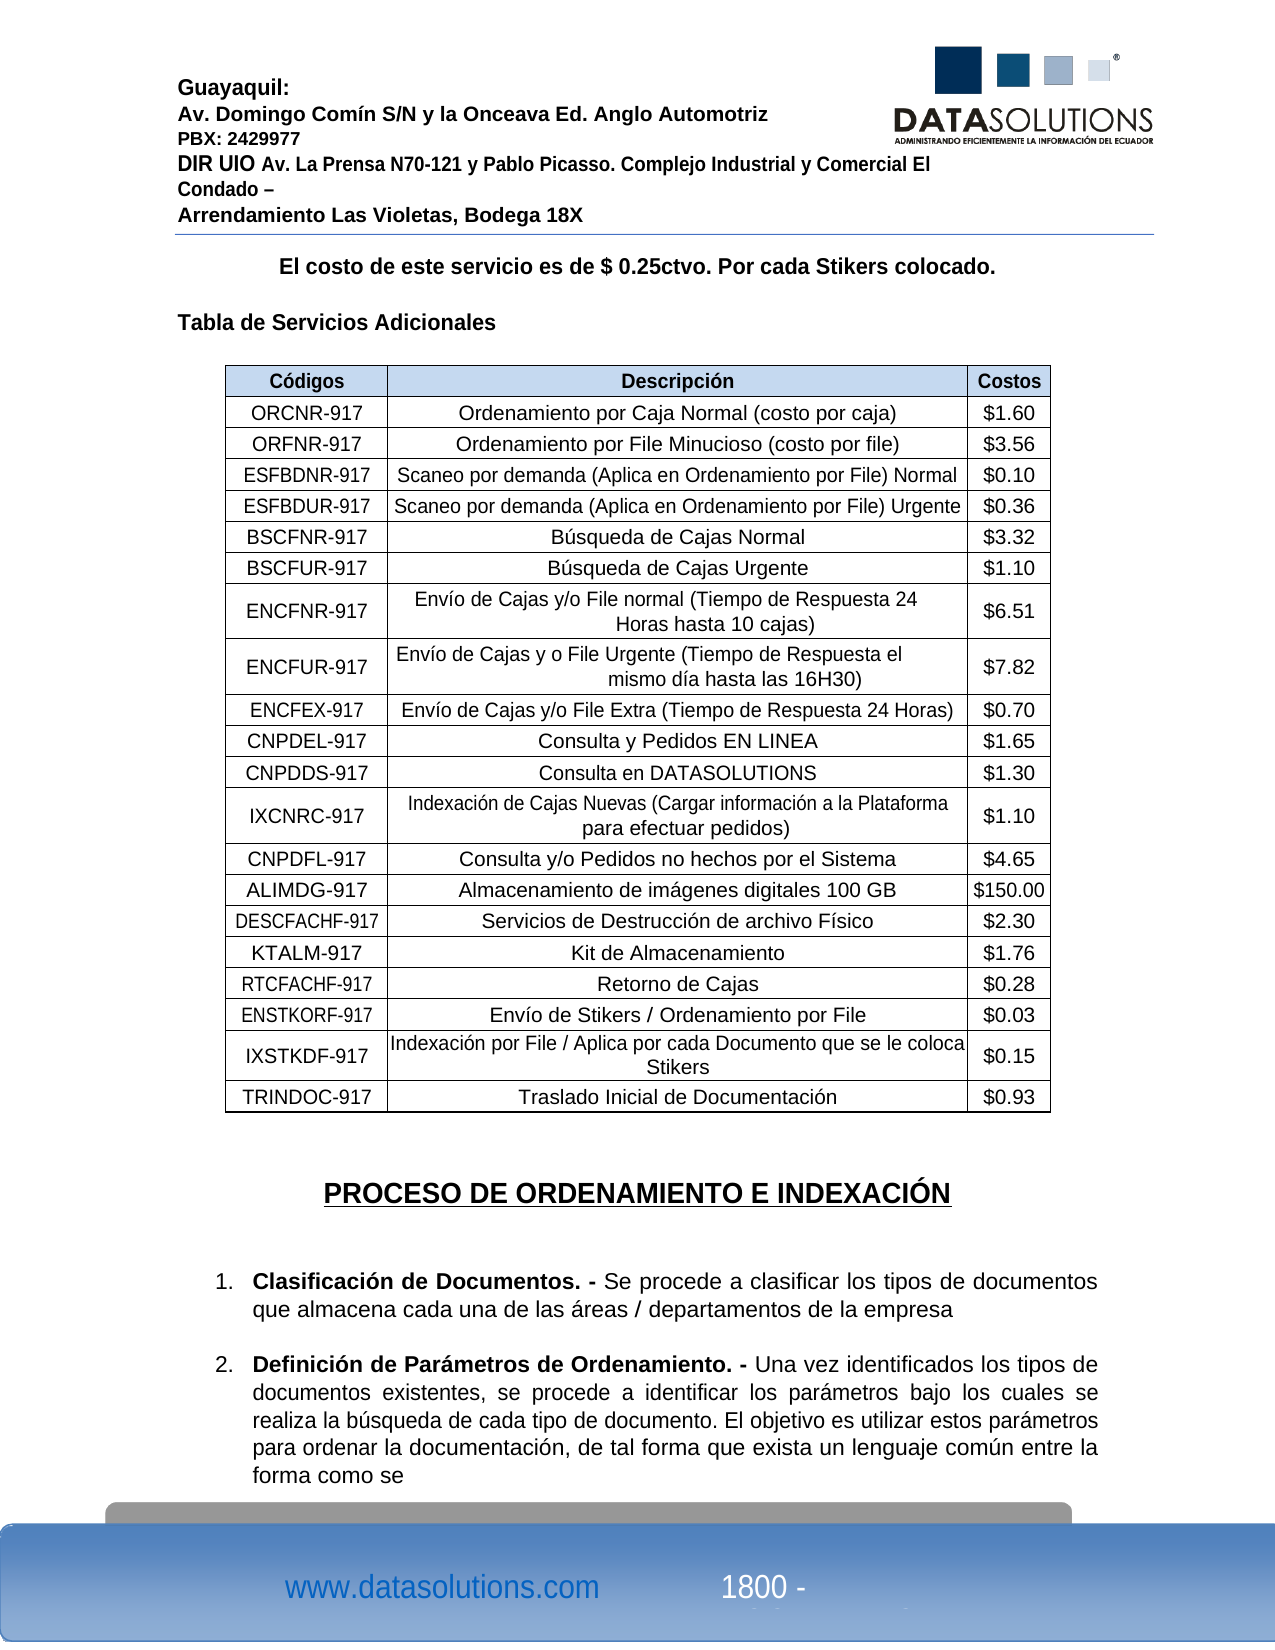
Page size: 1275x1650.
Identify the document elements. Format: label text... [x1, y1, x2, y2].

table_cell ENCFUR-917 [226, 639, 387, 693]
table_cell $150.00 [968, 875, 1050, 905]
table_cell Kit de Almacenamiento [388, 937, 967, 967]
table_cell Almacenamiento de imágenes digitales 100 GB [388, 875, 967, 905]
table_cell Consulta y Pedidos EN LINEA [388, 726, 967, 756]
table_cell $2.30 [968, 906, 1050, 936]
table_cell KTALM-917 [226, 937, 387, 967]
table_cell $1.76 [968, 937, 1050, 967]
table_cell Consulta en DATASOLUTIONS [388, 757, 967, 787]
table_cell $0.03 [968, 999, 1050, 1030]
table_cell $0.15 [968, 1031, 1050, 1080]
table_header Códigos [226, 366, 387, 396]
table_cell Envío de Stikers / Ordenamiento por File [388, 999, 967, 1030]
table_cell Indexación de Cajas Nuevas (Cargar información a la Plataforma para efectuar pedidos) [388, 788, 967, 842]
list Definición de Parámetros de Ordenamiento. - Una vez identificados los tipos de documentos existentes, se procede a identificar los parámetros bajo los cuales se realiza la búsqueda de cada tipo de documento. El objetivo es utilizar estos parámetros para ordenar la documentación, de tal forma que exista un lenguaje común entre la forma como se [215, 1351, 1098, 1488]
table_cell Envío de Cajas y/o File normal (Tiempo de Respuesta 24 Horas hasta 10 cajas) [388, 584, 967, 638]
table_cell Servicios de Destrucción de archivo Físico [388, 906, 967, 936]
table_cell ESFBDNR-917 [226, 459, 387, 489]
table_cell CNPDDS-917 [226, 757, 387, 787]
table_cell ENCFEX-917 [226, 695, 387, 725]
table_cell $1.10 [968, 553, 1050, 583]
table_cell $1.10 [968, 788, 1050, 842]
table_cell Envío de Cajas y/o File Extra (Tiempo de Respuesta 24 Horas) [388, 695, 967, 725]
table_cell $0.10 [968, 459, 1050, 489]
table_cell IXSTKDF-917 [226, 1031, 387, 1080]
table_cell Indexación por File / Aplica por cada Documento que se le coloca Stikers [388, 1031, 967, 1080]
table_cell TRINDOC-917 [226, 1081, 387, 1111]
table_cell IXCNRC-917 [226, 788, 387, 842]
table_cell $0.36 [968, 491, 1050, 521]
table_cell DESCFACHF-917 [226, 906, 387, 936]
table_cell CNPDFL-917 [226, 844, 387, 874]
table_cell ENCFNR-917 [226, 584, 387, 638]
table_cell Consulta y/o Pedidos no hechos por el Sistema [388, 844, 967, 874]
table_cell RTCFACHF-917 [226, 968, 387, 998]
picture [892, 42, 1155, 148]
table_cell $1.65 [968, 726, 1050, 756]
table_cell Traslado Inicial de Documentación [388, 1081, 967, 1111]
table_cell ALIMDG-917 [226, 875, 387, 905]
picture [1, 1526, 1275, 1640]
table_header Costos [968, 366, 1050, 396]
table_cell $3.56 [968, 428, 1050, 458]
table_cell $6.51 [968, 584, 1050, 638]
table_cell Scaneo por demanda (Aplica en Ordenamiento por File) Urgente [388, 491, 967, 521]
table_cell Retorno de Cajas [388, 968, 967, 998]
list Clasificación de Documentos. - Se procede a clasificar los tipos de documentos que almacena cada una de las áreas / departamentos de la empresa [215, 1268, 1098, 1322]
table_cell Búsqueda de Cajas Urgente [388, 553, 967, 583]
table_cell CNPDEL-917 [226, 726, 387, 756]
table_cell $1.30 [968, 757, 1050, 787]
table_cell Scaneo por demanda (Aplica en Ordenamiento por File) Normal [388, 459, 967, 489]
table_cell $3.32 [968, 522, 1050, 552]
table_cell Ordenamiento por Caja Normal (costo por caja) [388, 397, 967, 427]
table_cell Envío de Cajas y o File Urgente (Tiempo de Respuesta el mismo día hasta las 16H30) [388, 639, 967, 693]
table_cell $7.82 [968, 639, 1050, 693]
picture [105, 1502, 1072, 1523]
subtitle PROCESO DE ORDENAMIENTO E INDEXACIÓN [276, 1177, 998, 1210]
table_cell BSCFUR-917 [226, 553, 387, 583]
table_cell $1.60 [968, 397, 1050, 427]
table_cell Búsqueda de Cajas Normal [388, 522, 967, 552]
table_cell $0.70 [968, 695, 1050, 725]
table_cell ENSTKORF-917 [226, 999, 387, 1030]
table_cell $0.93 [968, 1081, 1050, 1111]
table_cell ORCNR-917 [226, 397, 387, 427]
text El costo de este servicio es de $ 0.25ctvo. Por cada Stikers colocado. [277, 253, 998, 279]
table_header Descripción [388, 366, 967, 396]
table_cell ESFBDUR-917 [226, 491, 387, 521]
picture [0, 1636, 7, 1642]
table_cell $0.28 [968, 968, 1050, 998]
table_cell BSCFNR-917 [226, 522, 387, 552]
table_cell Ordenamiento por File Minucioso (costo por file) [388, 428, 967, 458]
text Tabla de Servicios Adicionales [177, 309, 1189, 335]
table_cell ORFNR-917 [226, 428, 387, 458]
table_cell $4.65 [968, 844, 1050, 874]
